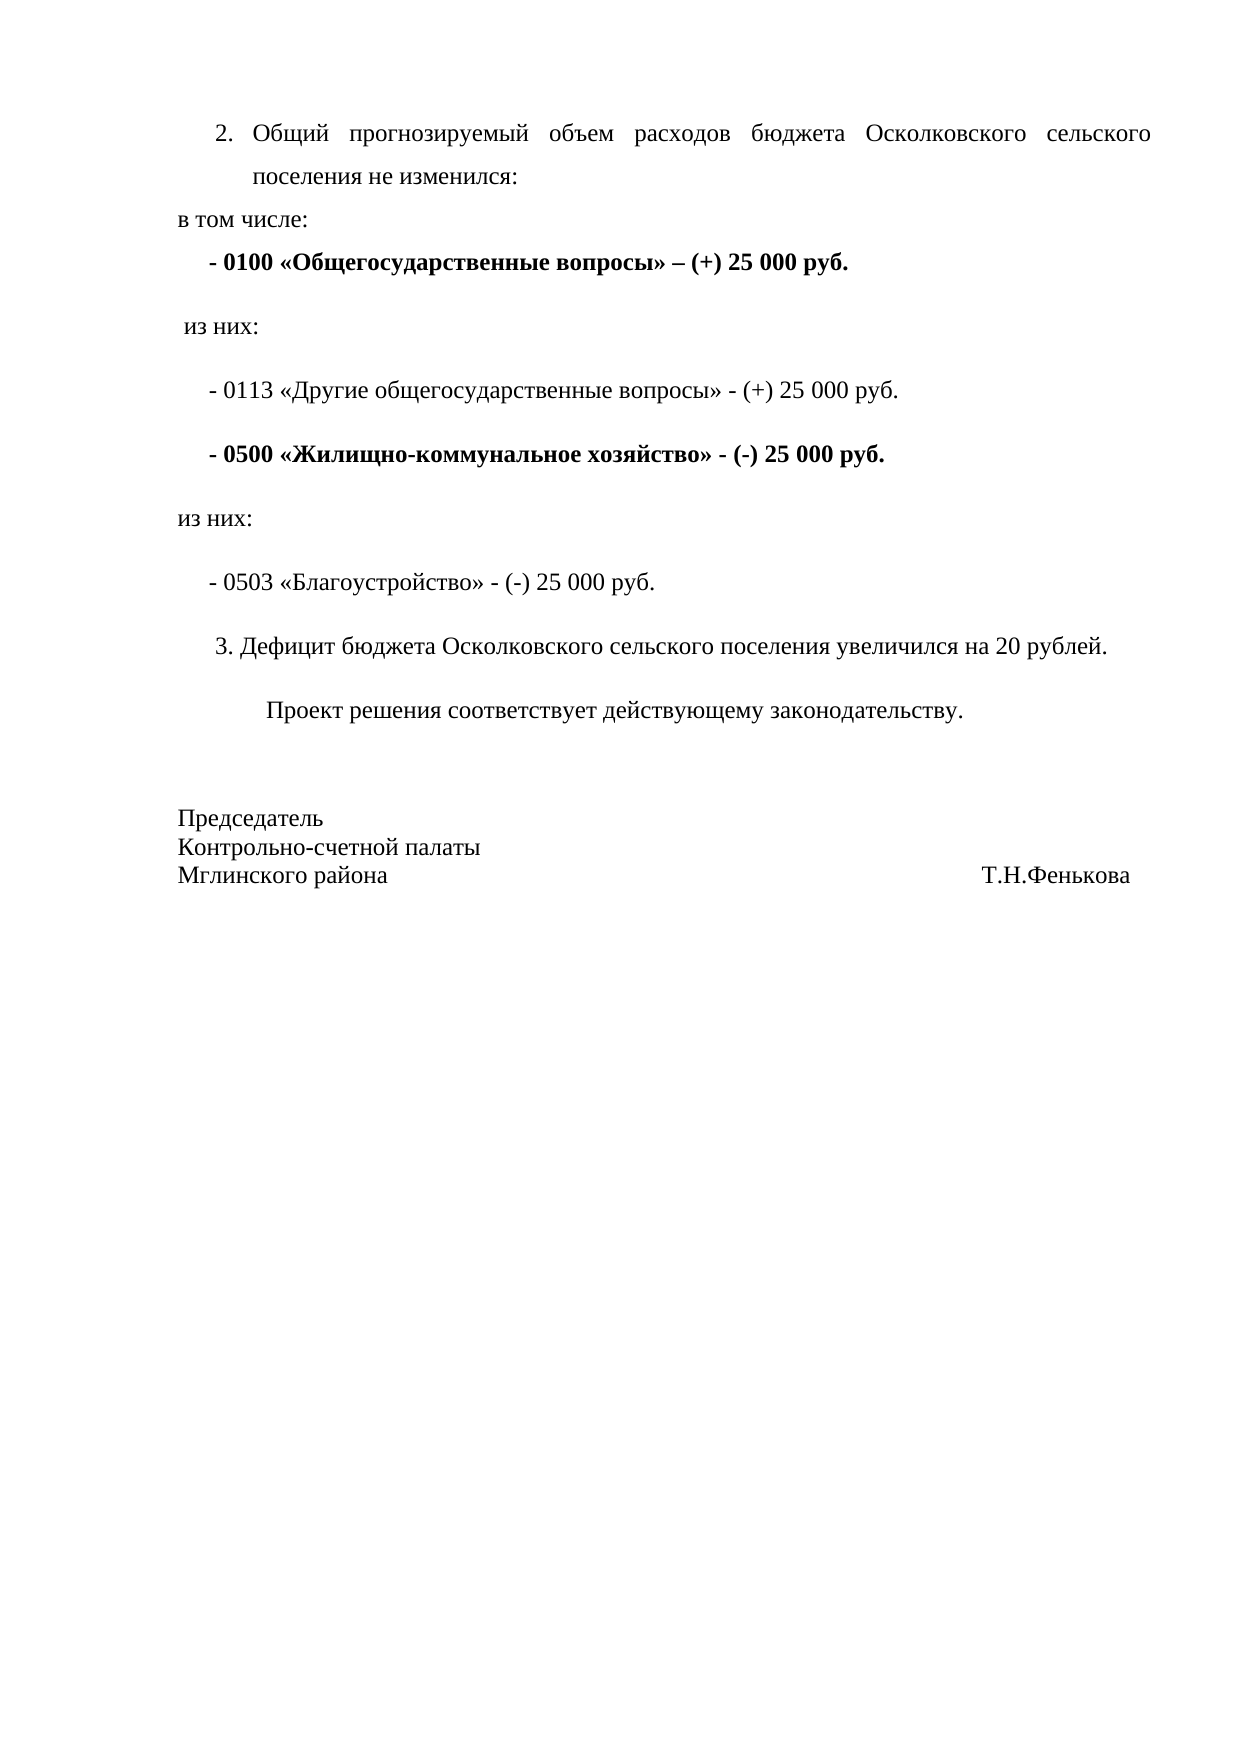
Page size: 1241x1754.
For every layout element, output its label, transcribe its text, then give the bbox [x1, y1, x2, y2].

text Контрольно-счетной палаты [177, 832, 1152, 860]
text Мглинского района Т.Н.Фенькова [177, 860, 1152, 889]
list Общий прогнозируемый объем расходов бюджета Осколковского сельского поселения не изменился: [215, 118, 1152, 190]
text из них: [177, 311, 1152, 340]
text - 0503 «Благоустройство» - (-) 25 000 руб. [177, 567, 1152, 596]
text 3. Дефицит бюджета Осколковского сельского поселения увеличился на 20 рублей. [177, 631, 1152, 660]
text Проект решения соответствует действующему законодательству. [177, 695, 1152, 724]
text из них: [177, 503, 1152, 532]
text - 0500 «Жилищно-коммунальное хозяйство» - (-) 25 000 руб. [177, 439, 1152, 468]
text - 0113 «Другие общегосударственные вопросы» - (+) 25 000 руб. [177, 375, 1152, 404]
text Председатель [177, 803, 1152, 832]
text - 0100 «Общегосударственные вопросы» – (+) 25 000 руб. [177, 247, 1152, 276]
text в том числе: [177, 204, 1152, 233]
